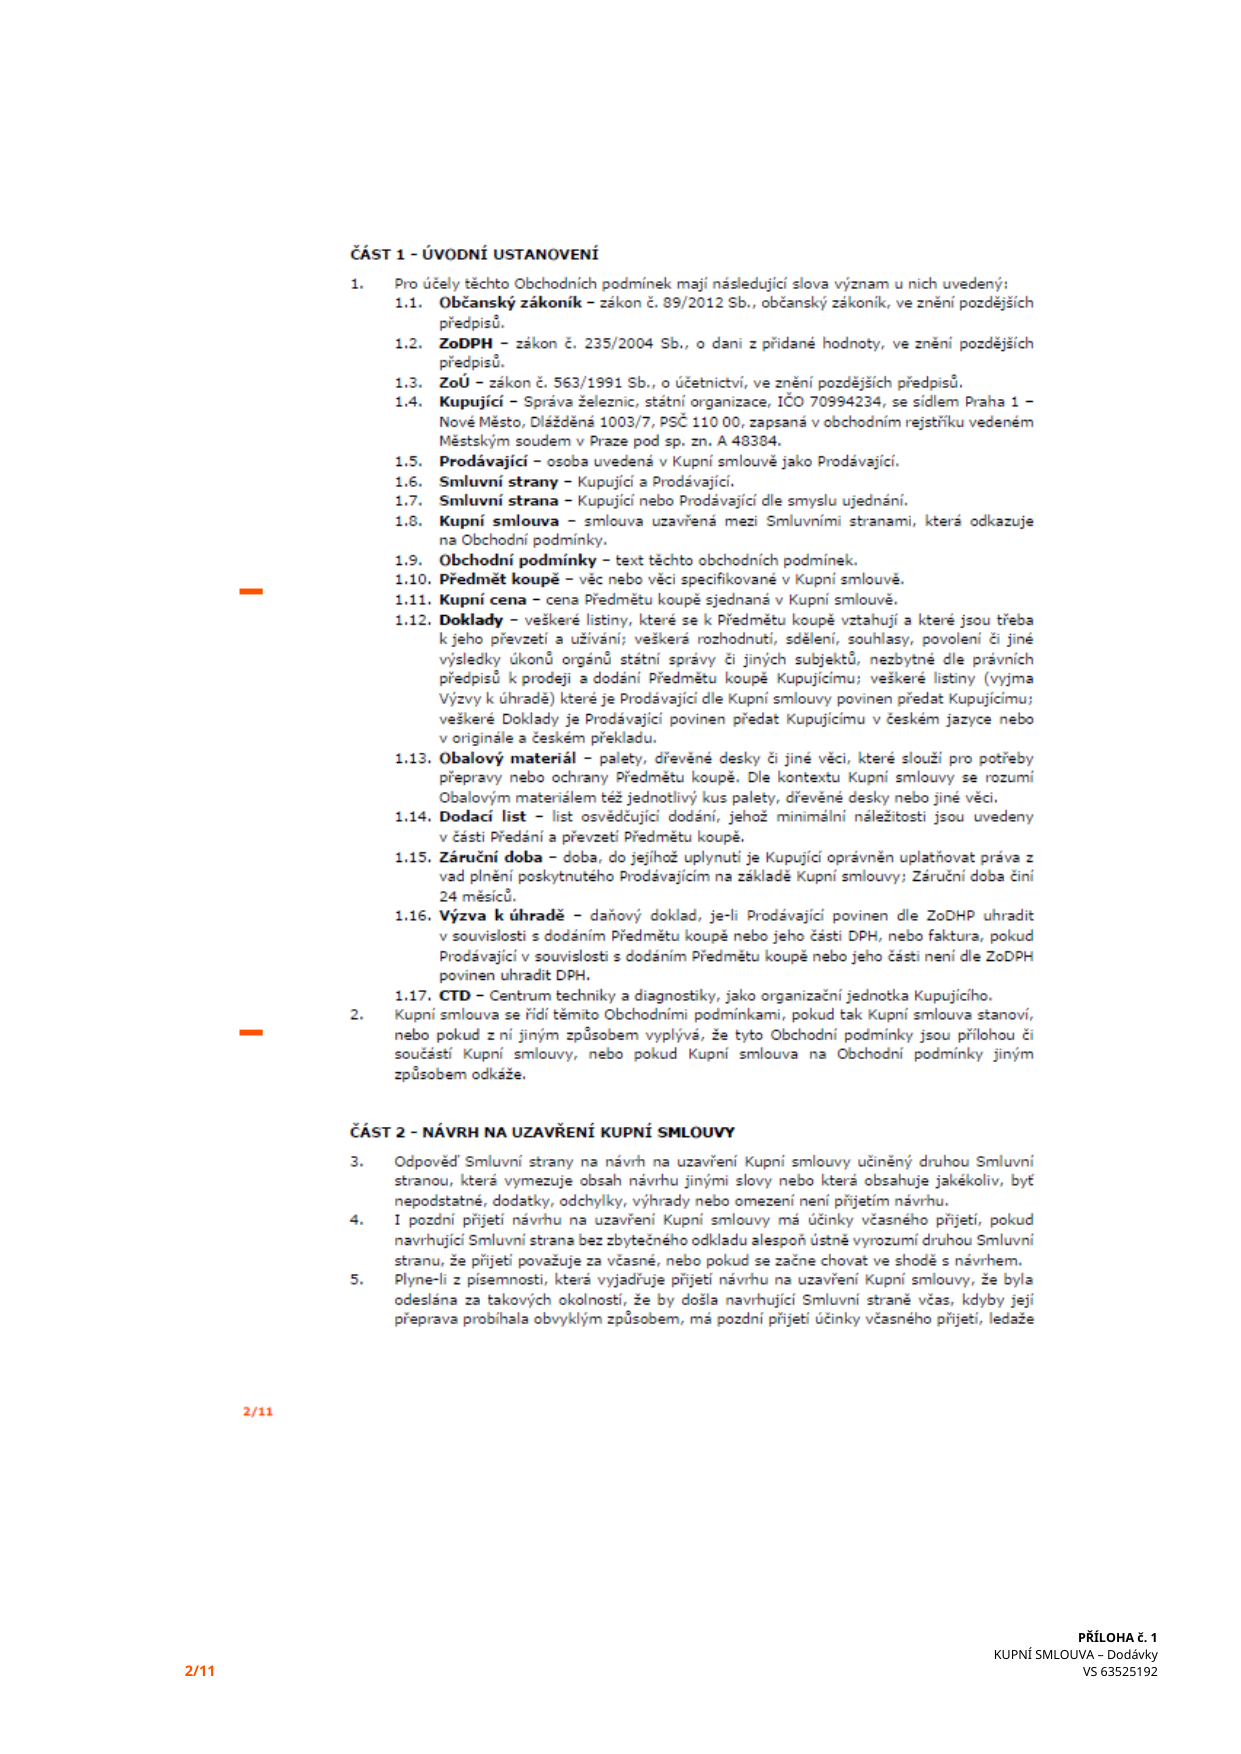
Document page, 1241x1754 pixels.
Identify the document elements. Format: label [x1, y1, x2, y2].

picture [215, 203, 1093, 1439]
